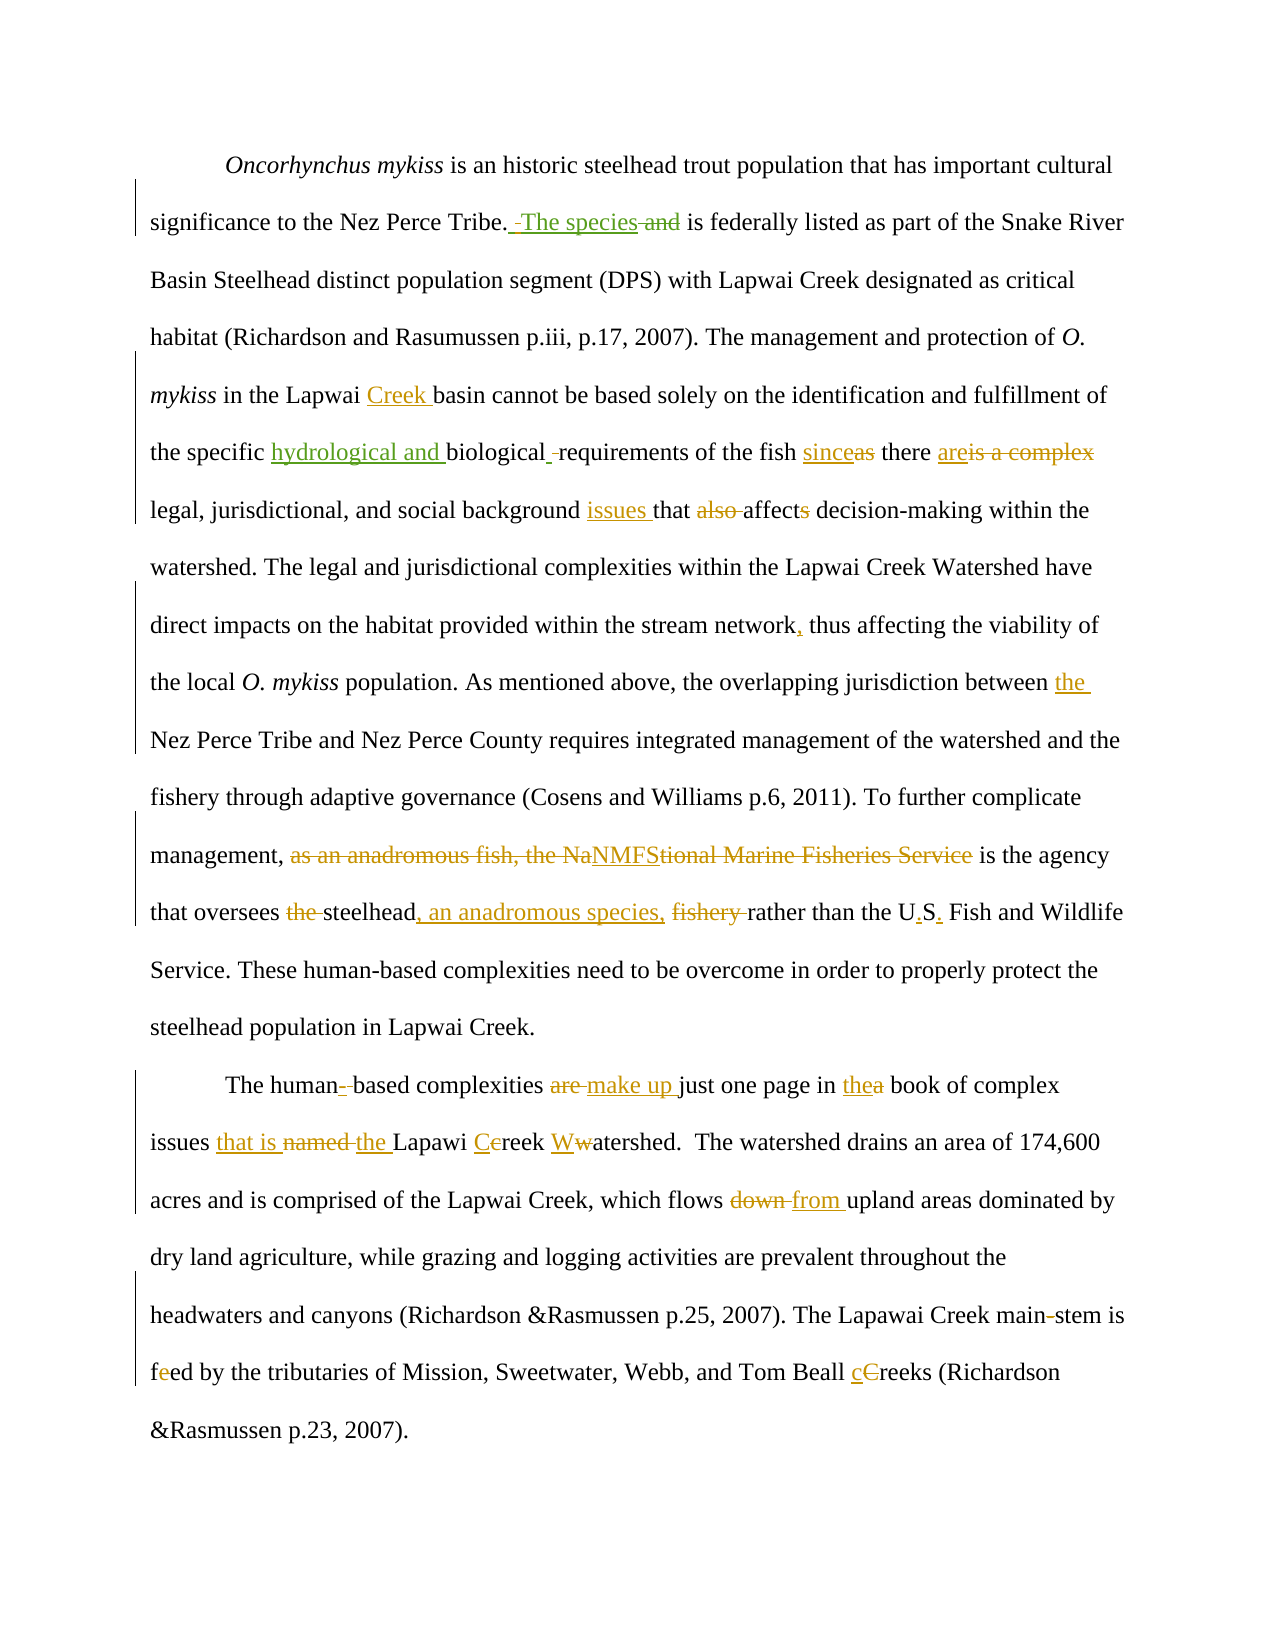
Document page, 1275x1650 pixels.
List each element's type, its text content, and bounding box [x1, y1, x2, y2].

text Oncorhynchus mykiss is an historic steelhead trout population that has important cultural significance to the Nez Perce Tribe. is federally listed as part of the Snake River Basin Steelhead distinct population segment (DPS) with Lapwai Creek designated as critical habitat (Richardson and Rasumussen p.iii, p.17, 2007). The management and protection of O. mykiss in the Lapwai basin cannot be based solely on the identification and fulfillment of the specific biologicalrequirements of the fish there legal, jurisdictional, and social background that affect decision-making within the watershed. The legal and jurisdictional complexities within the Lapwai Creek Watershed have direct impacts on the habitat provided within the stream network thus affecting the viability of the local O. mykiss population. As mentioned above, the overlapping jurisdiction between Nez Perce Tribe and Nez Perce County requires integrated management of the watershed and the fishery through adaptive governance (Cosens and Williams p.6, 2011). To further complicate management, is the agency that oversees steelhead rather than the US Fish and Wildlife Service. These human-based complexities need to be overcome in order to properly protect the steelhead population in Lapwai Creek. [150, 150, 1125, 1041]
text The humanbased complexities just one page in book of complex issues Lapawi reek atershed. The watershed drains an area of 174,600 acres and is comprised of the Lapwai Creek, which flows upland areas dominated by dry land agriculture, while grazing and logging activities are prevalent throughout the headwaters and canyons (Richardson &Rasmussen p.25, 2007). The Lapawai Creek mainstem is fed by the tributaries of Mission, Sweetwater, Webb, and Tom Beall reeks (Richardson &Rasmussen p.23, 2007). [150, 1070, 1125, 1444]
